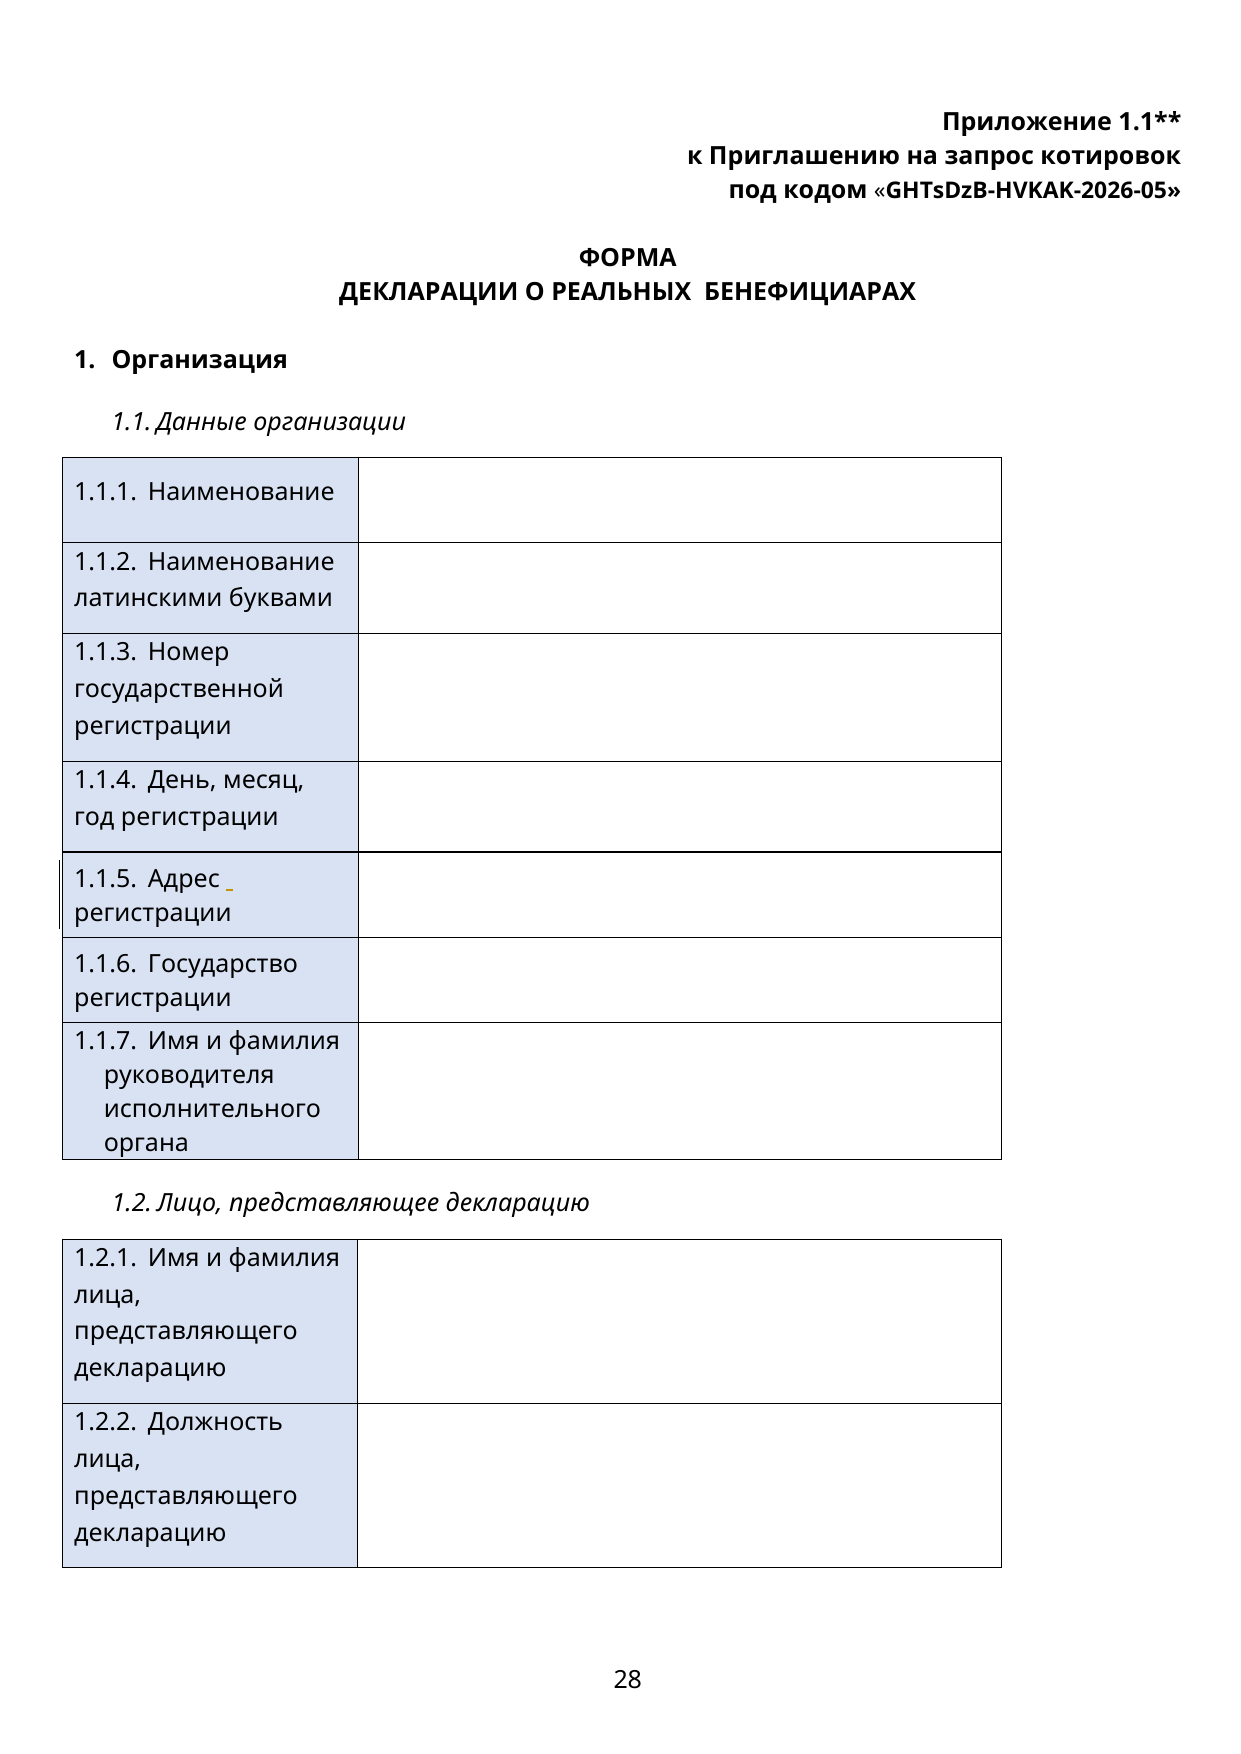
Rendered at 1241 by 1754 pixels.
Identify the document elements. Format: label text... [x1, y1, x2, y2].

table_cell [359, 853, 1001, 937]
table_header [358, 1240, 1001, 1403]
table_header Наименование [63, 458, 358, 542]
table_cell Наименование латинскими буквами [63, 543, 358, 633]
table_cell [359, 1023, 1001, 1159]
table_cell [359, 634, 1001, 761]
table_header [359, 458, 1001, 542]
list Данные организации [111, 404, 1181, 438]
table_cell [359, 762, 1001, 851]
text ФОРМА [74, 240, 1181, 274]
table_cell День, месяц, год регистрации [63, 762, 358, 851]
table_cell [359, 938, 1001, 1022]
table_cell [358, 1404, 1001, 1567]
list Организация [74, 342, 1181, 376]
table_cell [359, 543, 1001, 633]
text ДЕКЛАРАЦИИ О РЕАЛЬНЫХ БЕНЕФИЦИАРАХ [74, 274, 1181, 308]
table_cell Номер государственной регистрации [63, 634, 358, 761]
list Лицо, представляющее декларацию [111, 1185, 1181, 1219]
table_cell Имя и фамилия руководителя исполнительного органа [63, 1023, 358, 1159]
table_cell Государство регистрации [63, 938, 358, 1022]
table_cell Адрес регистрации [63, 853, 358, 937]
table_cell Должность лица, представляющего декларацию [63, 1404, 357, 1567]
table_header Имя и фамилия лица, представляющего декларацию [63, 1240, 357, 1403]
text Приложение 1.1** [74, 103, 1181, 137]
text к Приглашению на запрос котировок под кодом «GHTsDzB-HVKAK-2026-05» [74, 137, 1181, 206]
